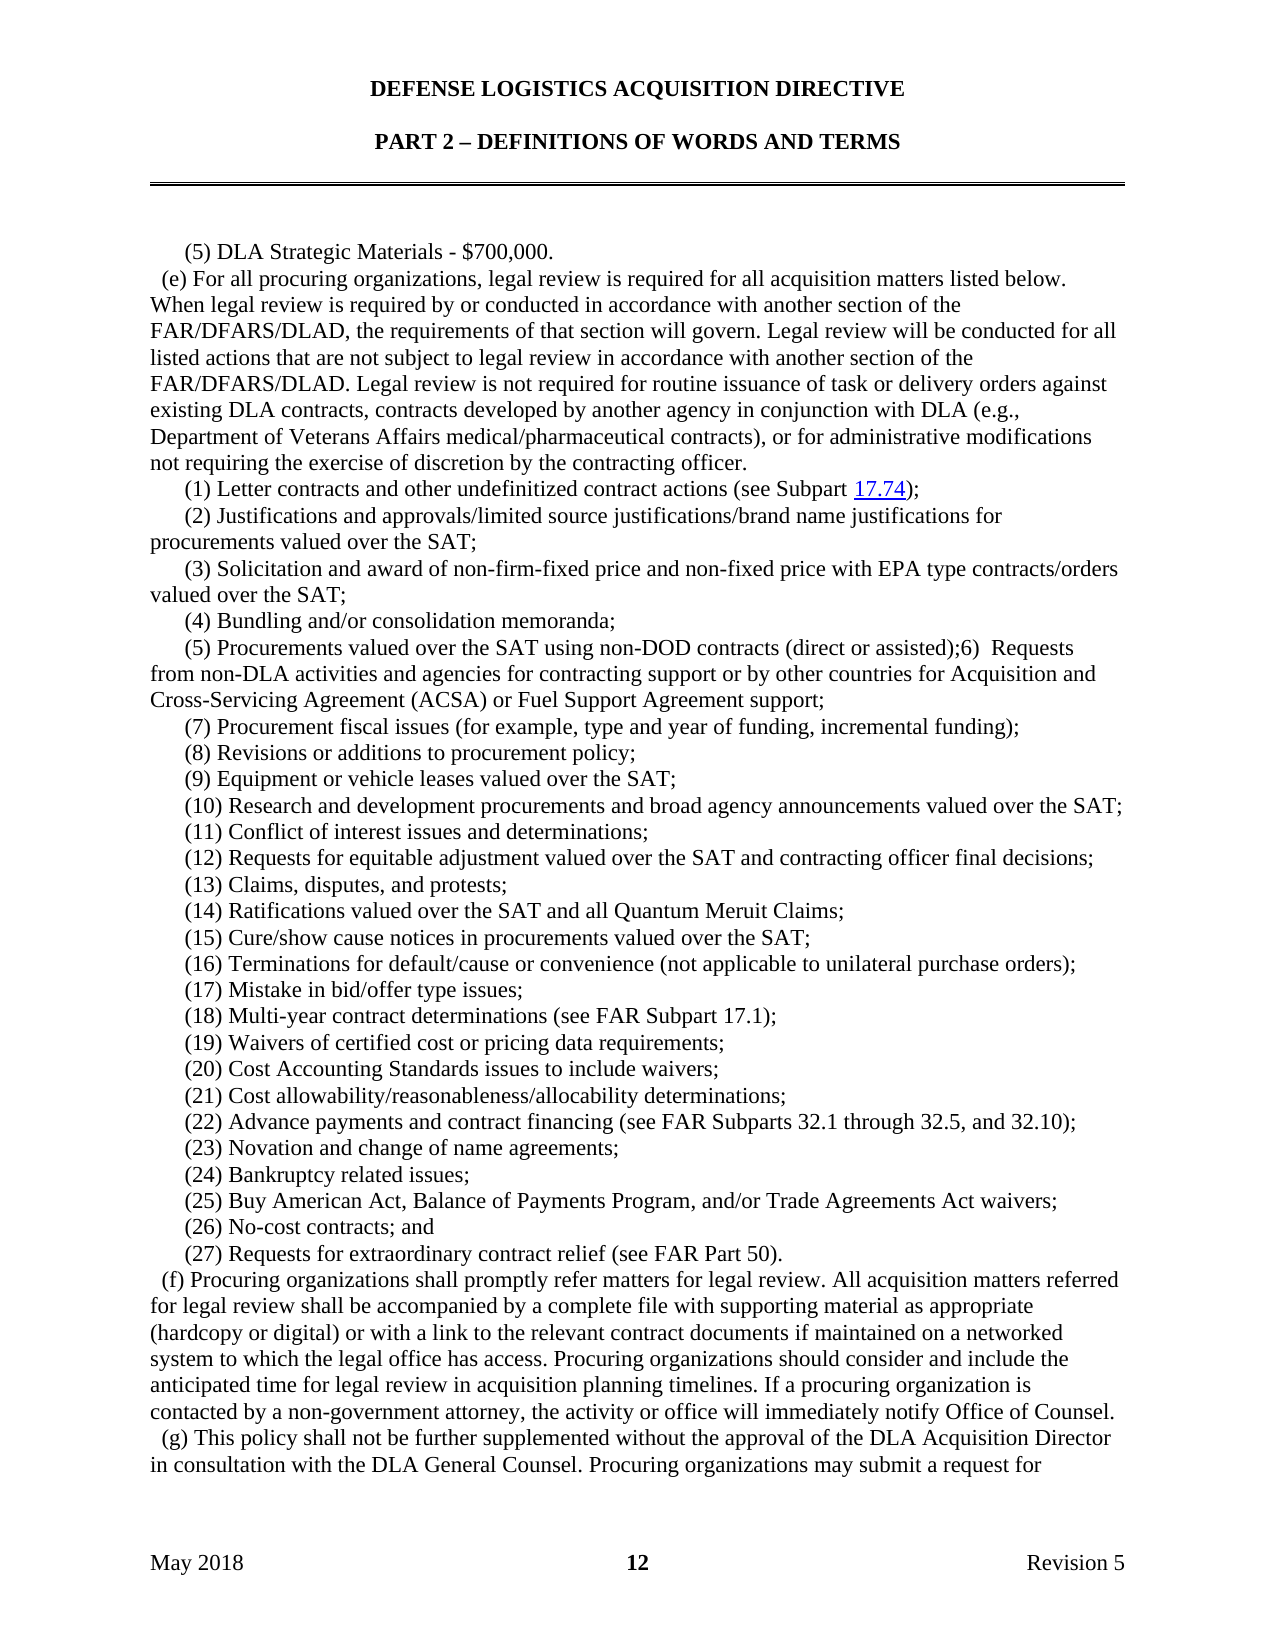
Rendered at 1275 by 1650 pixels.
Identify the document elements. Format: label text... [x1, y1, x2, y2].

text (3) Solicitation and award of non-firm-fixed price and non-fixed price with EPA type contracts/orders valued over the SAT; [150, 554, 1125, 607]
text (1) Letter contracts and other undefinitized contract actions (see Subpart 17.74); [150, 476, 1125, 502]
text (20) Cost Accounting Standards issues to include waivers; [150, 1055, 1125, 1082]
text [150, 1424, 1125, 1477]
text (8) Revisions or additions to procurement policy; [150, 739, 1125, 765]
text (5) Procurements valued over the SAT using non-DOD contracts (direct or assisted);6) Requests from non-DLA activities and agencies for contracting support or by other countries for Acquisition and Cross-Servicing Agreement (ACSA) or Fuel Support Agreement support; [150, 634, 1125, 713]
text (24) Bankruptcy related issues; [150, 1161, 1125, 1187]
text (5) DLA Strategic Materials - $700,000. [150, 238, 1125, 265]
text (23) Novation and change of name agreements; [150, 1134, 1125, 1161]
text (12) Requests for equitable adjustment valued over the SAT and contracting officer final decisions; [150, 844, 1125, 871]
text (22) Advance payments and contract financing (see FAR Subparts 32.1 through 32.5, and 32.10); [150, 1108, 1125, 1134]
text (10) Research and development procurements and broad agency announcements valued over the SAT; [150, 792, 1125, 818]
text (11) Conflict of interest issues and determinations; [150, 818, 1125, 844]
text (f) Procuring organizations shall promptly refer matters for legal review. All acquisition matters referred for legal review shall be accompanied by a complete file with supporting material as appropriate (hardcopy or digital) or with a link to the relevant contract documents if maintained on a networked system to which the legal office has access. Procuring organizations should consider and include the anticipated time for legal review in acquisition planning timelines. If a procuring organization is contacted by a non-government attorney, the activity or office will immediately notify Office of Counsel. [150, 1266, 1125, 1424]
text (25) Buy American Act, Balance of Payments Program, and/or Trade Agreements Act waivers; [150, 1187, 1125, 1213]
text (15) Cure/show cause notices in procurements valued over the SAT; [150, 923, 1125, 950]
text (16) Terminations for default/cause or convenience (not applicable to unilateral purchase orders); [150, 950, 1125, 976]
text (21) Cost allowability/reasonableness/allocability determinations; [150, 1082, 1125, 1108]
text (e) For all procuring organizations, legal review is required for all acquisition matters listed below. When legal review is required by or conducted in accordance with another section of the FAR/DFARS/DLAD, the requirements of that section will govern. Legal review will be conducted for all listed actions that are not subject to legal review in accordance with another section of the FAR/DFARS/DLAD. Legal review is not required for routine issuance of task or delivery orders against existing DLA contracts, contracts developed by another agency in conjunction with DLA (e.g., Department of Veterans Affairs medical/pharmaceutical contracts), or for administrative modifications not requiring the exercise of discretion by the contracting officer. [150, 265, 1125, 476]
text (18) Multi-year contract determinations (see FAR Subpart 17.1); [150, 1003, 1125, 1029]
text (9) Equipment or vehicle leases valued over the SAT; [150, 765, 1125, 792]
text (13) Claims, disputes, and protests; [150, 871, 1125, 897]
text (4) Bundling and/or consolidation memoranda; [150, 607, 1125, 634]
text (2) Justifications and approvals/limited source justifications/brand name justifications for procurements valued over the SAT; [150, 502, 1125, 554]
text (14) Ratifications valued over the SAT and all Quantum Meruit Claims; [150, 897, 1125, 923]
text (19) Waivers of certified cost or pricing data requirements; [150, 1029, 1125, 1055]
text (17) Mistake in bid/offer type issues; [150, 976, 1125, 1003]
text (27) Requests for extraordinary contract relief (see FAR Part 50). [150, 1240, 1125, 1266]
text (7) Procurement fiscal issues (for example, type and year of funding, incremental funding); [150, 713, 1125, 739]
text (26) No-cost contracts; and [150, 1213, 1125, 1240]
